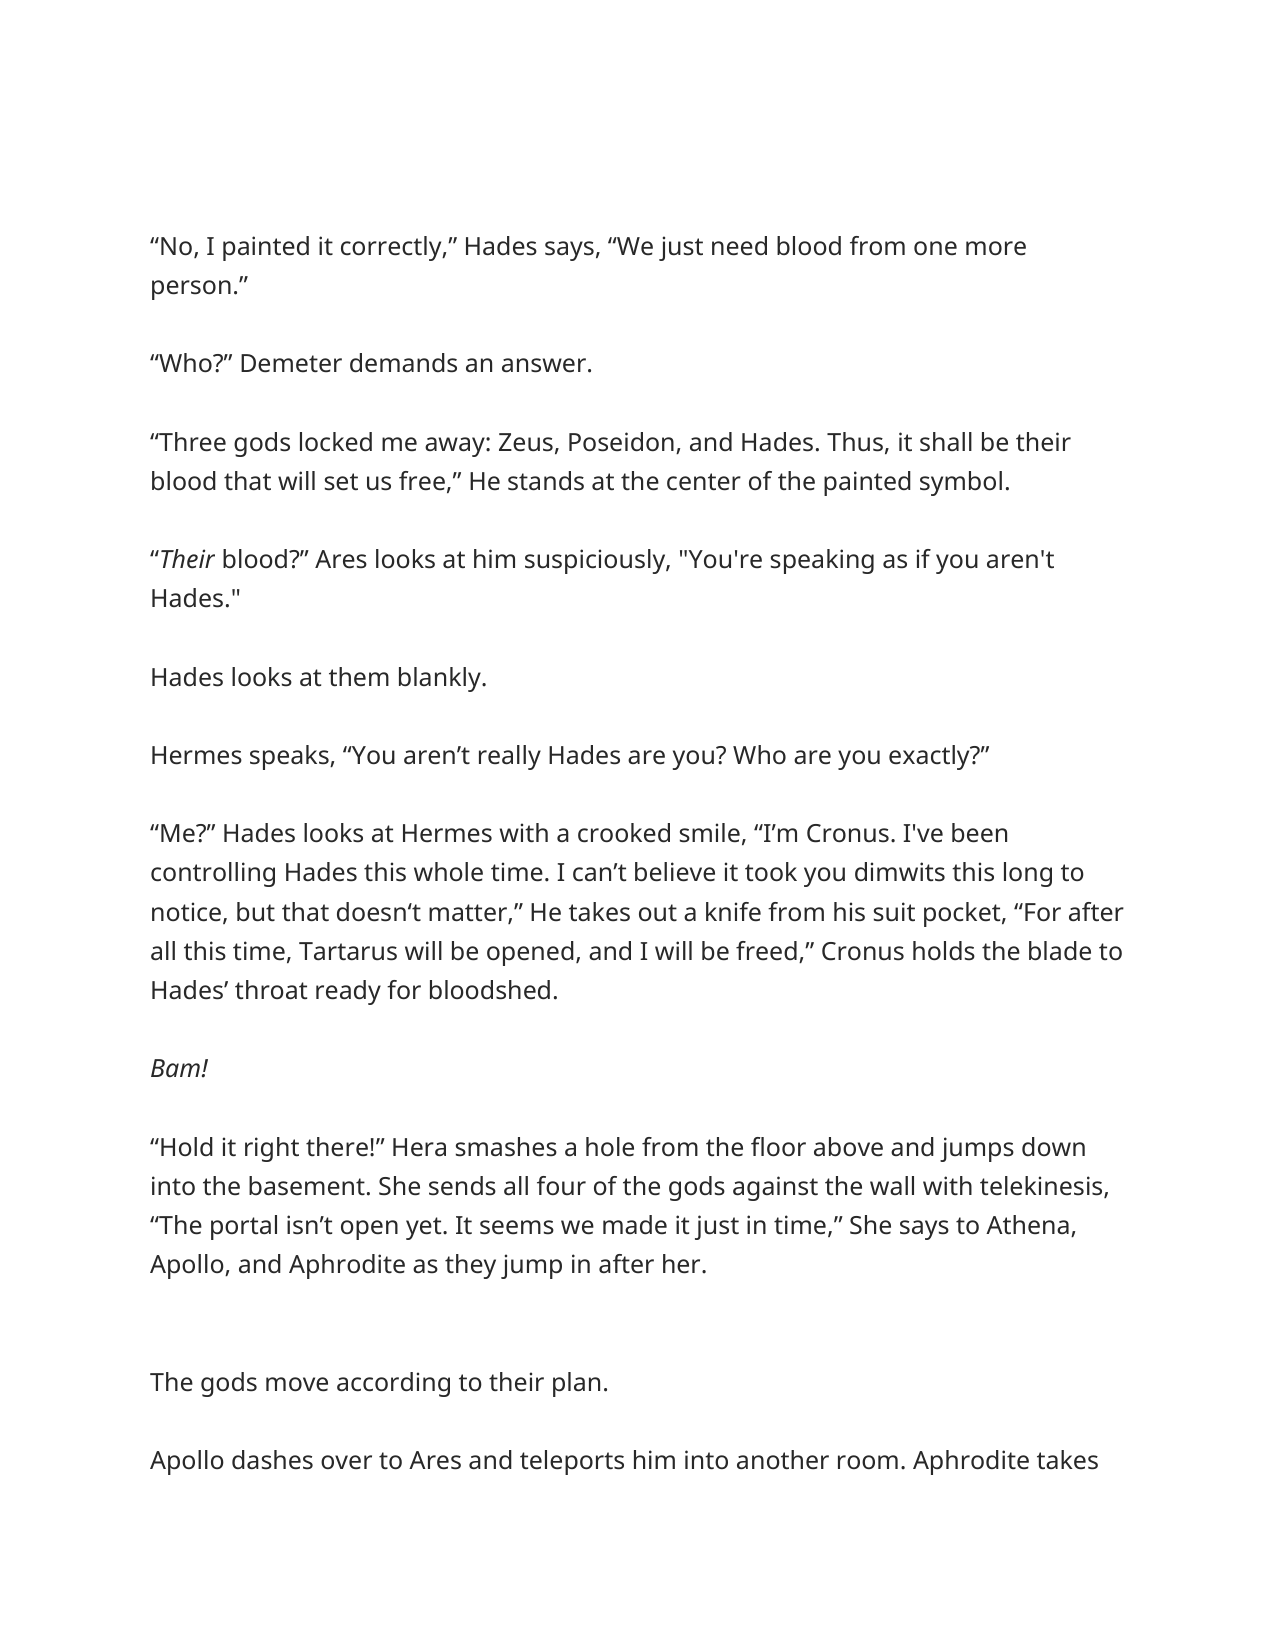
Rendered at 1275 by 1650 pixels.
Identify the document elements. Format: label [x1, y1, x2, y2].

text [150, 150, 1125, 894]
text [150, 928, 1125, 1477]
